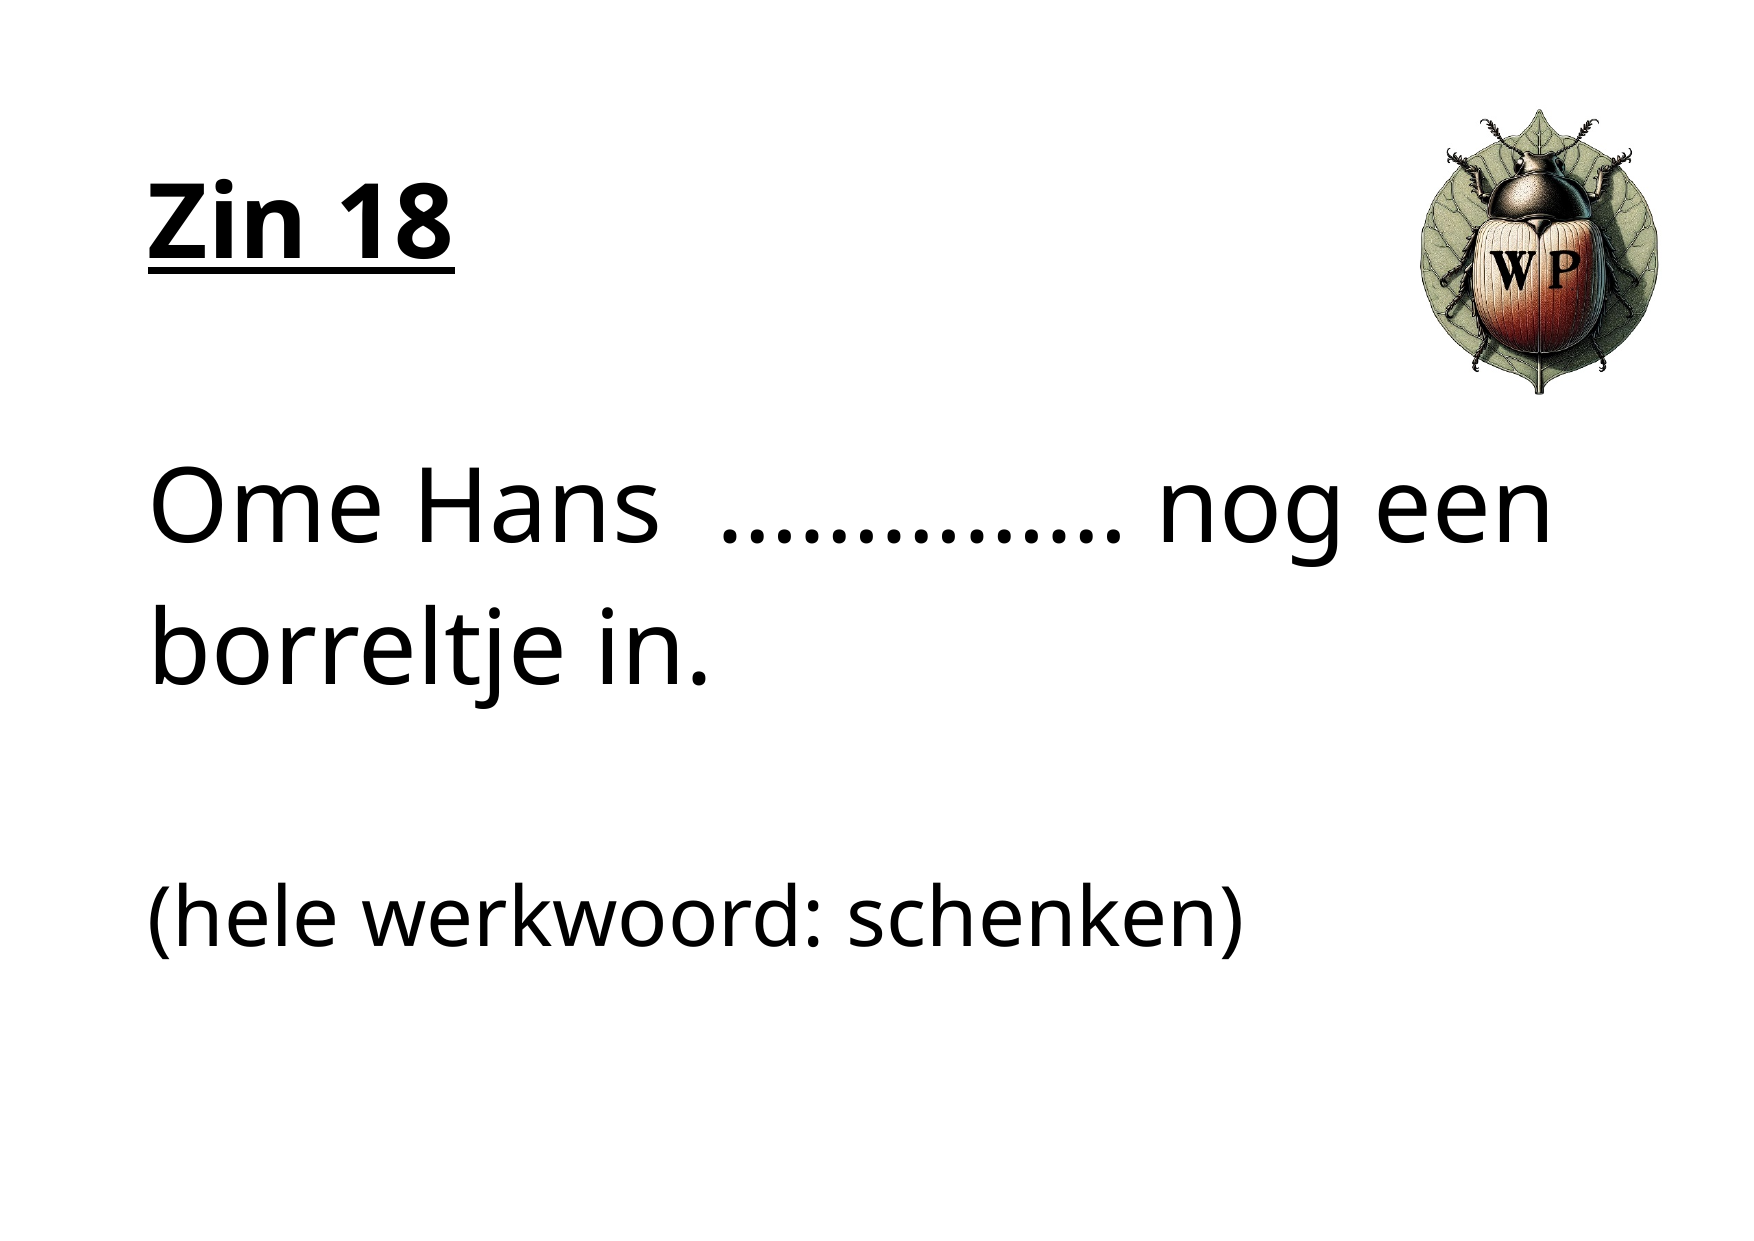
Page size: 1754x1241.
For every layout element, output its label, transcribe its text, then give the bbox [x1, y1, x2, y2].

text Ome Hans …………… nog een borreltje in. [148, 431, 1606, 715]
text Zin 18 [148, 148, 1387, 289]
text (hele werkwoord: schenken) [148, 857, 1606, 971]
picture [1387, 99, 1692, 403]
